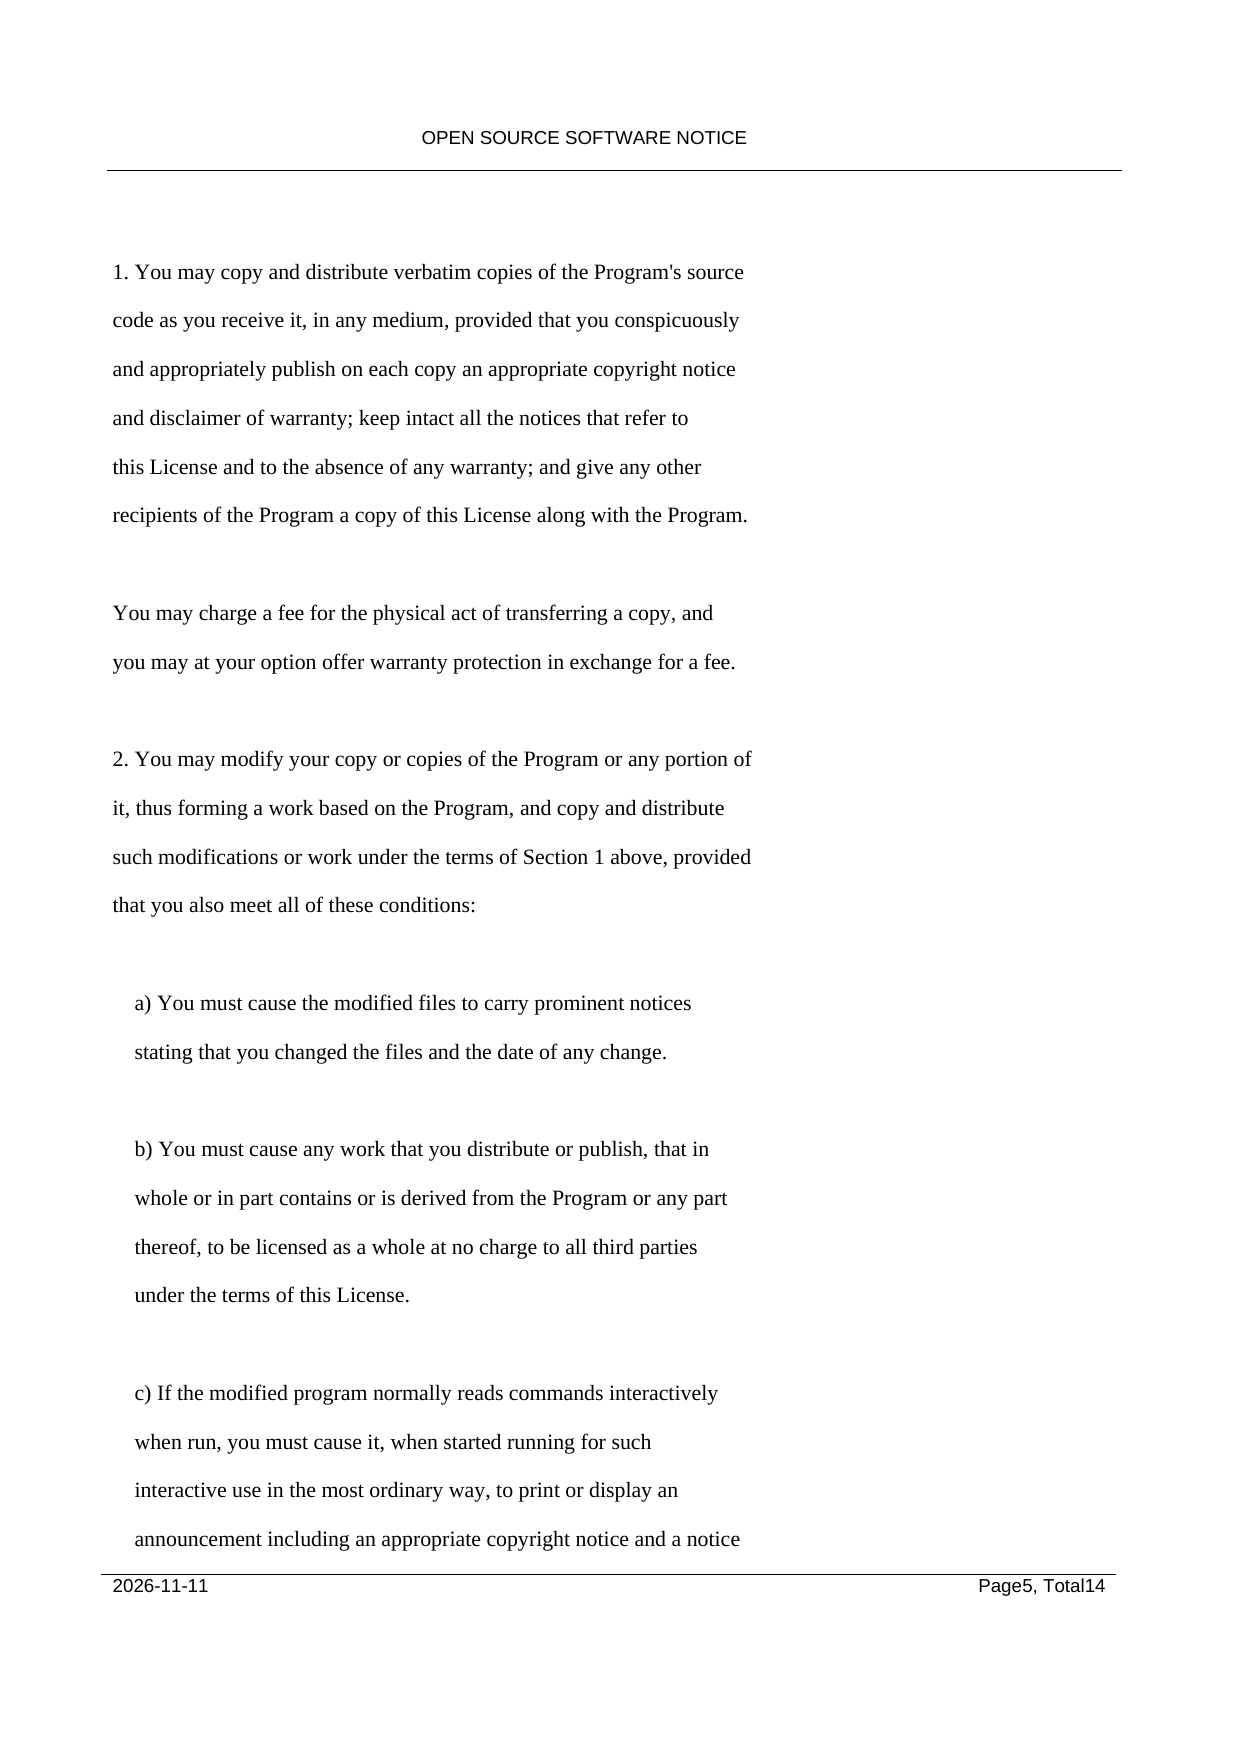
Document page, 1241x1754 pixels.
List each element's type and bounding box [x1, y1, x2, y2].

text [112, 206, 1128, 1555]
